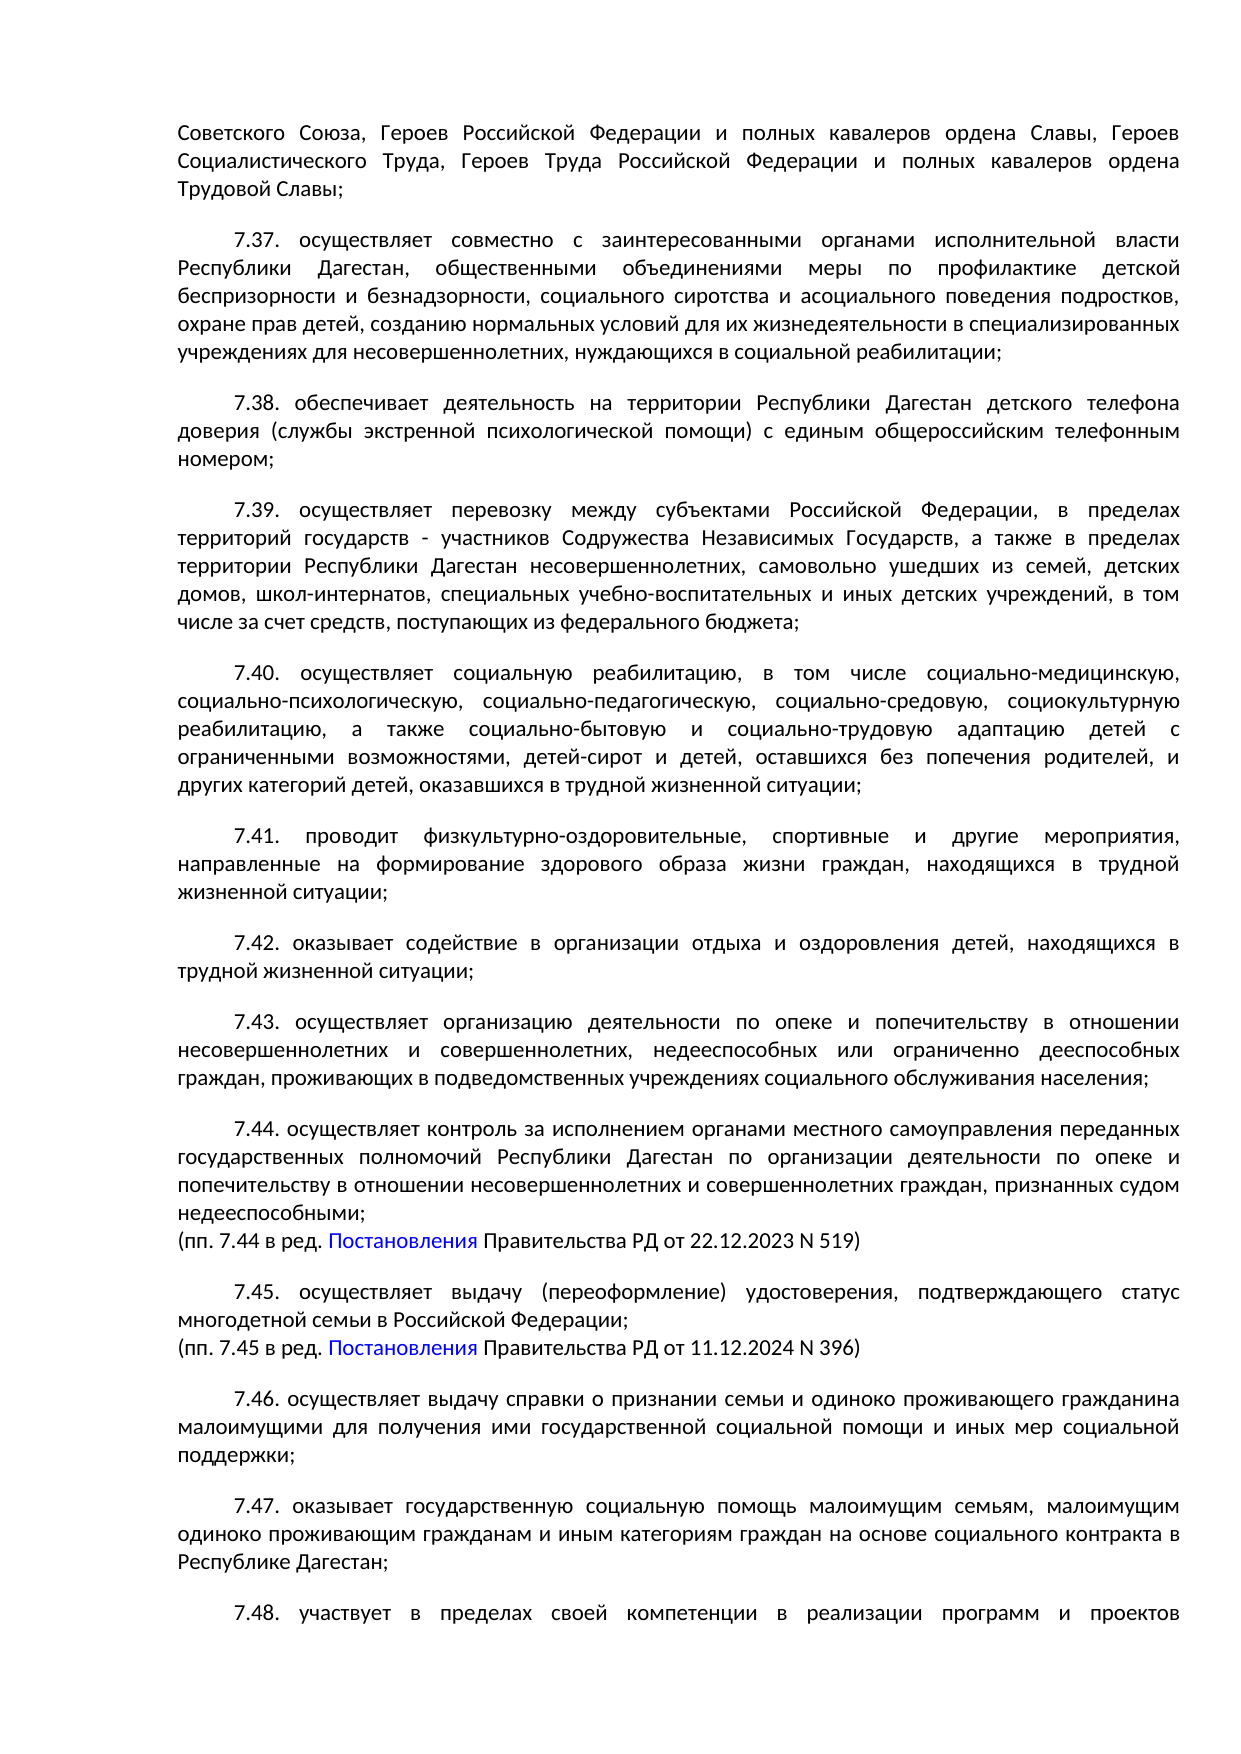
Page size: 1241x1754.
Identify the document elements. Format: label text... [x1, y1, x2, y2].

text 7.40. осуществляет социальную реабилитацию, в том числе социально-медицинскую, социально-психологическую, социально-педагогическую, социально-средовую, социокультурную реабилитацию, а также социально-бытовую и социально-трудовую адаптацию детей с ограниченными возможностями, детей-сирот и детей, оставшихся без попечения родителей, и других категорий детей, оказавшихся в трудной жизненной ситуации; [177, 658, 1181, 798]
text (пп. 7.45 в ред. Постановления Правительства РД от 11.12.2024 N 396) [177, 1333, 1181, 1361]
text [177, 1598, 1181, 1626]
text 7.39. осуществляет перевозку между субъектами Российской Федерации, в пределах территорий государств - участников Содружества Независимых Государств, а также в пределах территории Республики Дагестан несовершеннолетних, самовольно ушедших из семей, детских домов, школ-интернатов, специальных учебно-воспитательных и иных детских учреждений, в том числе за счет средств, поступающих из федерального бюджета; [177, 495, 1181, 635]
text 7.38. обеспечивает деятельность на территории Республики Дагестан детского телефона доверия (службы экстренной психологической помощи) с единым общероссийским телефонным номером; [177, 388, 1181, 472]
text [177, 118, 1181, 202]
text 7.45. осуществляет выдачу (переоформление) удостоверения, подтверждающего статус многодетной семьи в Российской Федерации; [177, 1277, 1181, 1333]
text 7.43. осуществляет организацию деятельности по опеке и попечительству в отношении несовершеннолетних и совершеннолетних, недееспособных или ограниченно дееспособных граждан, проживающих в подведомственных учреждениях социального обслуживания населения; [177, 1007, 1181, 1091]
text 7.46. осуществляет выдачу справки о признании семьи и одиноко проживающего гражданина малоимущими для получения ими государственной социальной помощи и иных мер социальной поддержки; [177, 1384, 1181, 1468]
text 7.37. осуществляет совместно с заинтересованными органами исполнительной власти Республики Дагестан, общественными объединениями меры по профилактике детской беспризорности и безнадзорности, социального сиротства и асоциального поведения подростков, охране прав детей, созданию нормальных условий для их жизнедеятельности в специализированных учреждениях для несовершеннолетних, нуждающихся в социальной реабилитации; [177, 225, 1181, 365]
text (пп. 7.44 в ред. Постановления Правительства РД от 22.12.2023 N 519) [177, 1226, 1181, 1254]
text 7.42. оказывает содействие в организации отдыха и оздоровления детей, находящихся в трудной жизненной ситуации; [177, 928, 1181, 984]
text 7.47. оказывает государственную социальную помощь малоимущим семьям, малоимущим одиноко проживающим гражданам и иным категориям граждан на основе социального контракта в Республике Дагестан; [177, 1491, 1181, 1575]
text 7.44. осуществляет контроль за исполнением органами местного самоуправления переданных государственных полномочий Республики Дагестан по организации деятельности по опеке и попечительству в отношении несовершеннолетних и совершеннолетних граждан, признанных судом недееспособными; [177, 1114, 1181, 1226]
text 7.41. проводит физкультурно-оздоровительные, спортивные и другие мероприятия, направленные на формирование здорового образа жизни граждан, находящихся в трудной жизненной ситуации; [177, 821, 1181, 905]
